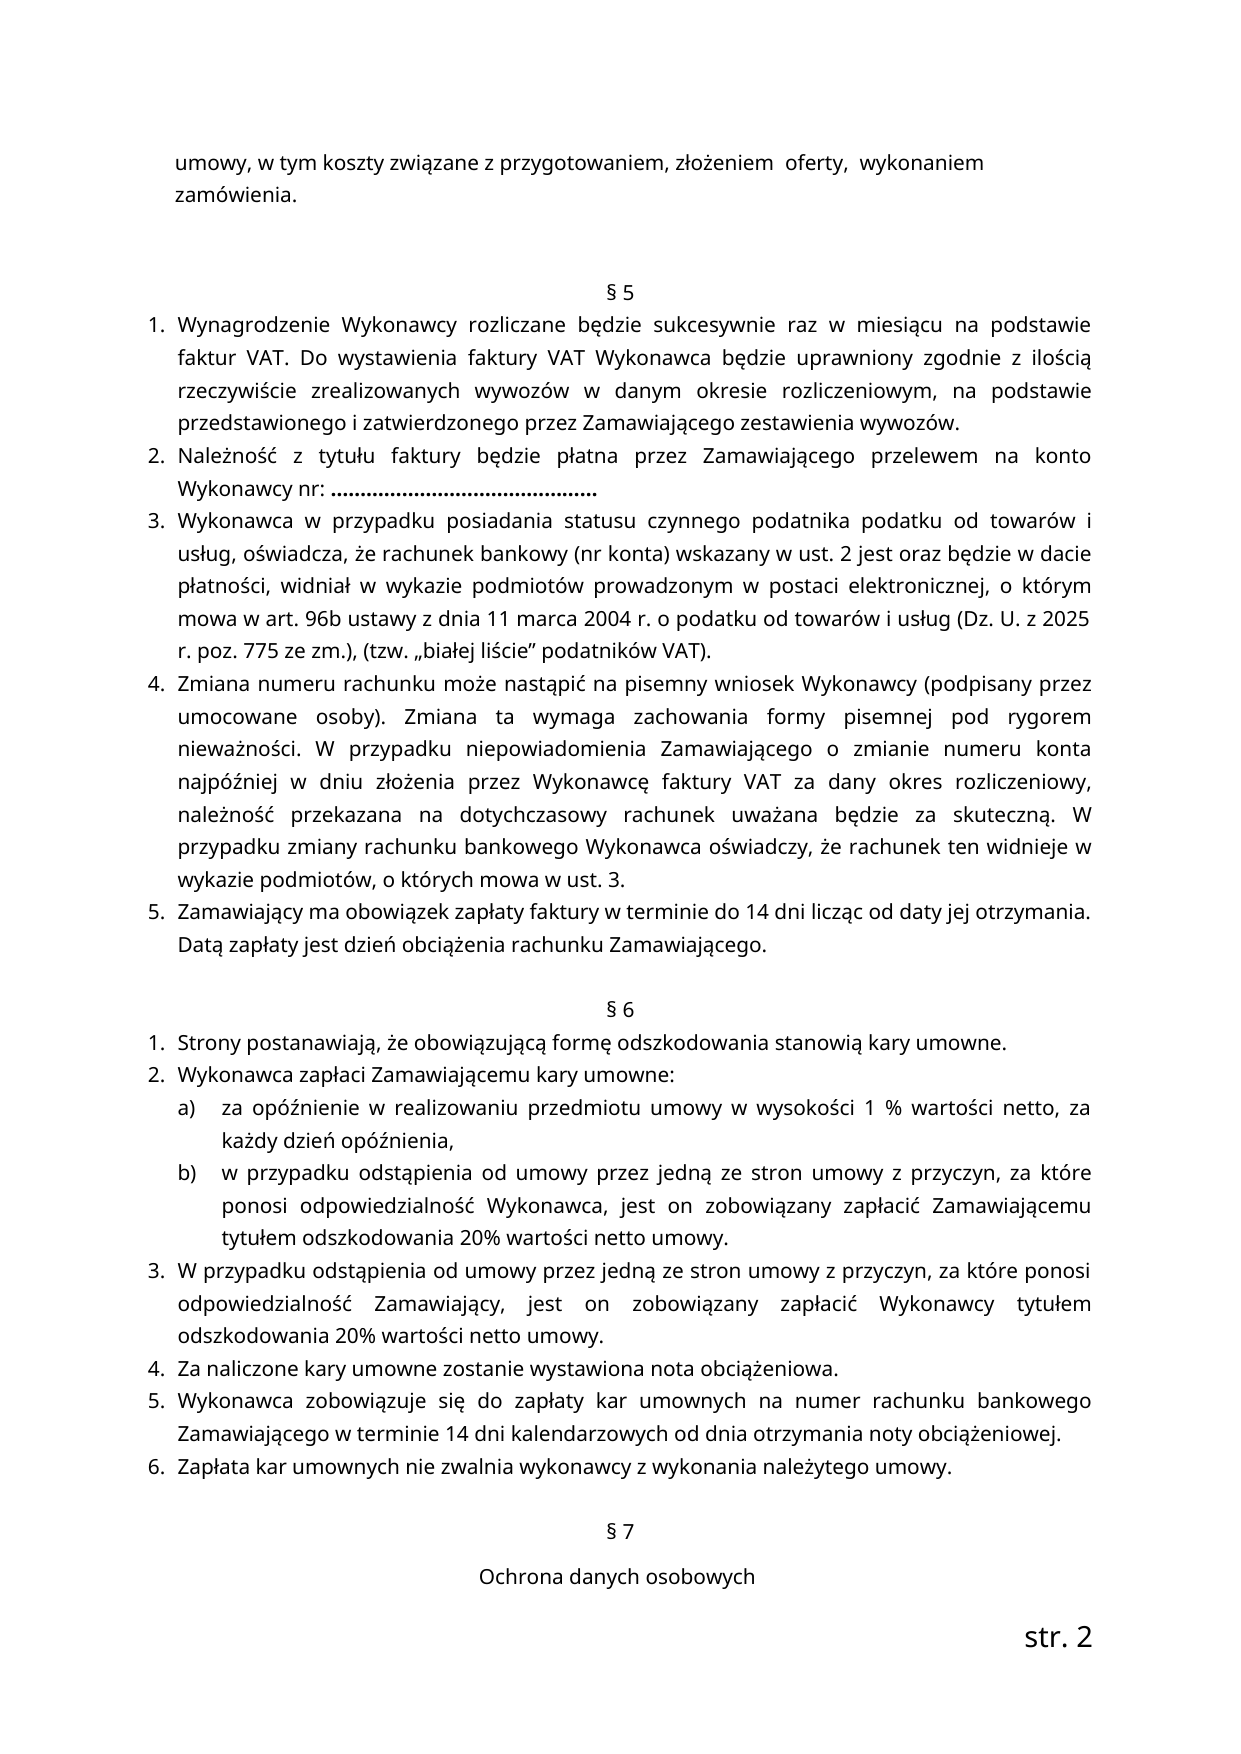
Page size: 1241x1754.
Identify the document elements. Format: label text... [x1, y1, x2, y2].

list Zamawiający ma obowiązek zapłaty faktury w terminie do 14 dni licząc od daty jej otrzymania. Datą zapłaty jest dzień obciążenia rachunku Zamawiającego. [148, 897, 1093, 958]
list Wykonawca zobowiązuje się do zapłaty kar umownych na numer rachunku bankowego Zamawiającego w terminie 14 dni kalendarzowych od dnia otrzymania noty obciążeniowej. [148, 1387, 1093, 1448]
text § 7 [148, 1517, 1093, 1545]
list Zmiana numeru rachunku może nastąpić na pisemny wniosek Wykonawcy (podpisany przez umocowane osoby). Zmiana ta wymaga zachowania formy pisemnej pod rygorem nieważności. W przypadku niepowiadomienia Zamawiającego o zmianie numeru konta najpóźniej w dniu złożenia przez Wykonawcę faktury VAT za dany okres rozliczeniowy, należność przekazana na dotychczasowy rachunek uważana będzie za skuteczną. W przypadku zmiany rachunku bankowego Wykonawca oświadczy, że rachunek ten widnieje w wykazie podmiotów, o których mowa w ust. 3. [148, 669, 1093, 893]
list Za naliczone kary umowne zostanie wystawiona nota obciążeniowa. [148, 1354, 1093, 1382]
list Wykonawca w przypadku posiadania statusu czynnego podatnika podatku od towarów i usług, oświadcza, że rachunek bankowy (nr konta) wskazany w ust. 2 jest oraz będzie w dacie płatności, widniał w wykazie podmiotów prowadzonym w postaci elektronicznej, o którym mowa w art. 96b ustawy z dnia 11 marca 2004 r. o podatku od towarów i usług (Dz. U. z 2025 r. poz. 775 ze zm.), (tzw. „białej liście” podatników VAT). [148, 506, 1093, 665]
list w przypadku odstąpienia od umowy przez jedną ze stron umowy z przyczyn, za które ponosi odpowiedzialność Wykonawca, jest on zobowiązany zapłacić Zamawiającemu tytułem odszkodowania 20% wartości netto umowy. [177, 1158, 1093, 1252]
text umowy, w tym koszty związane z przygotowaniem, złożeniem oferty, wykonaniem [148, 148, 1093, 176]
text § 6 [148, 995, 1093, 1024]
list W przypadku odstąpienia od umowy przez jedną ze stron umowy z przyczyn, za które ponosi odpowiedzialność Zamawiający, jest on zobowiązany zapłacić Wykonawcy tytułem odszkodowania 20% wartości netto umowy. [148, 1256, 1093, 1350]
list Strony postanawiają, że obowiązującą formę odszkodowania stanowią kary umowne. [148, 1028, 1093, 1056]
list za opóźnienie w realizowaniu przedmiotu umowy w wysokości 1 % wartości netto, za każdy dzień opóźnienia, [177, 1093, 1093, 1154]
text zamówienia. [148, 180, 1093, 209]
list Wykonawca zapłaci Zamawiającemu kary umowne: [148, 1061, 1093, 1089]
list Zapłata kar umownych nie zwalnia wykonawcy z wykonania należytego umowy. [148, 1452, 1093, 1480]
list Wynagrodzenie Wykonawcy rozliczane będzie sukcesywnie raz w miesiącu na podstawie faktur VAT. Do wystawienia faktury VAT Wykonawca będzie uprawniony zgodnie z ilością rzeczywiście zrealizowanych wywozów w danym okresie rozliczeniowym, na podstawie przedstawionego i zatwierdzonego przez Zamawiającego zestawienia wywozów. [148, 311, 1093, 437]
text Ochrona danych osobowych [148, 1562, 1087, 1591]
list Należność z tytułu faktury będzie płatna przez Zamawiającego przelewem na konto Wykonawcy nr: ……………………………………… [148, 441, 1093, 502]
text § 5 [148, 278, 1093, 306]
